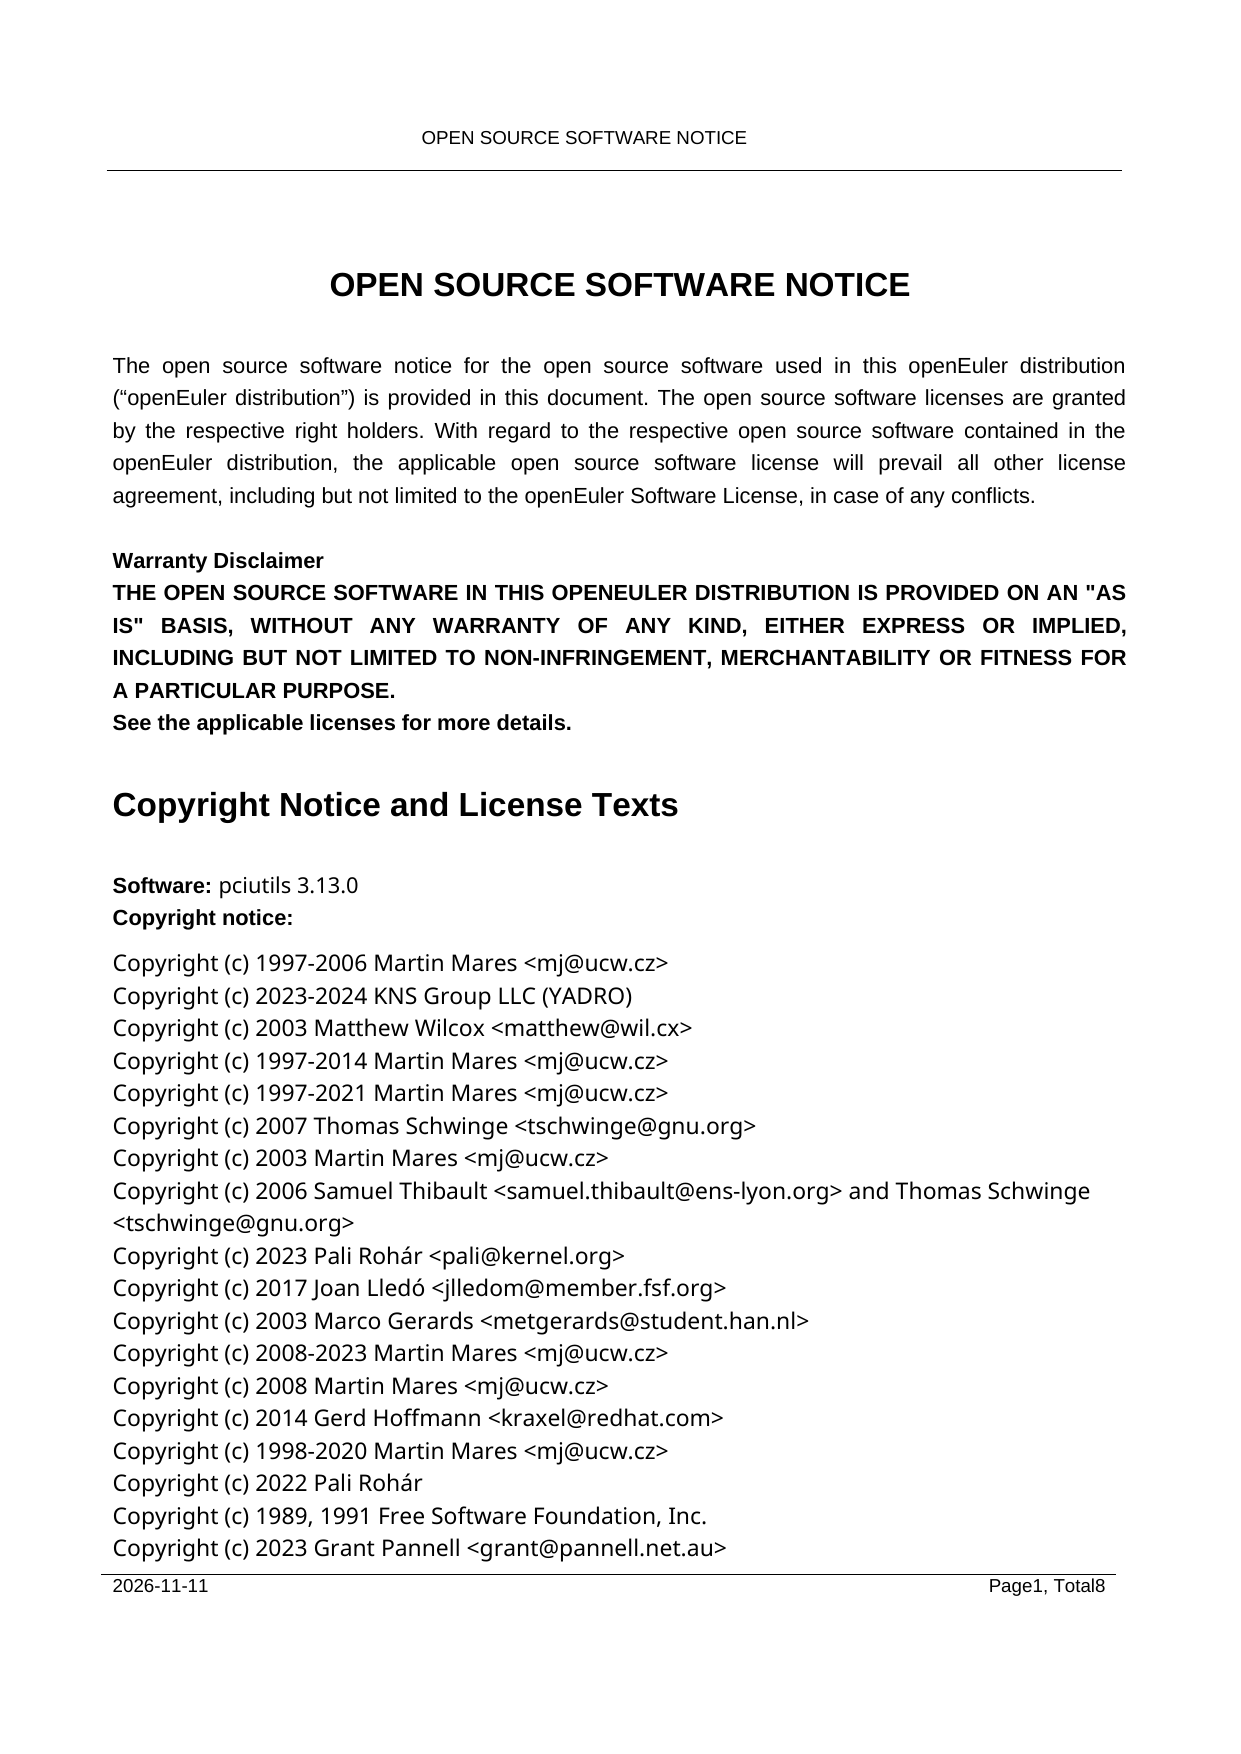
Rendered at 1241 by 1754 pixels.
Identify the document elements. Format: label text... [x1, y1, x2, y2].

text The open source software notice for the open source software used in this openEuler distribution (“openEuler distribution”) is provided in this document. The open source software licenses are granted by the respective right holders. With regard to the respective open source software contained in the openEuler distribution, the applicable open source software license will prevail all other license agreement, including but not limited to the openEuler Software License, in case of any conflicts. [112, 349, 1128, 511]
title Software: pciutils 3.13.0 [112, 869, 1128, 901]
text Copyright Notice and License Texts [112, 771, 1128, 836]
text Copyright notice: [112, 901, 1128, 934]
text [112, 947, 1128, 1564]
text Warranty Disclaimer [112, 544, 1128, 576]
text OPEN SOURCE SOFTWARE NOTICE [112, 251, 1128, 316]
text THE OPEN SOURCE SOFTWARE IN THIS OPENEULER DISTRIBUTION IS PROVIDED ON AN "AS IS" BASIS, WITHOUT ANY WARRANTY OF ANY KIND, EITHER EXPRESS OR IMPLIED, INCLUDING BUT NOT LIMITED TO NON-INFRINGEMENT, MERCHANTABILITY OR FITNESS FOR A PARTICULAR PURPOSE. See the applicable licenses for more details. [112, 576, 1128, 739]
